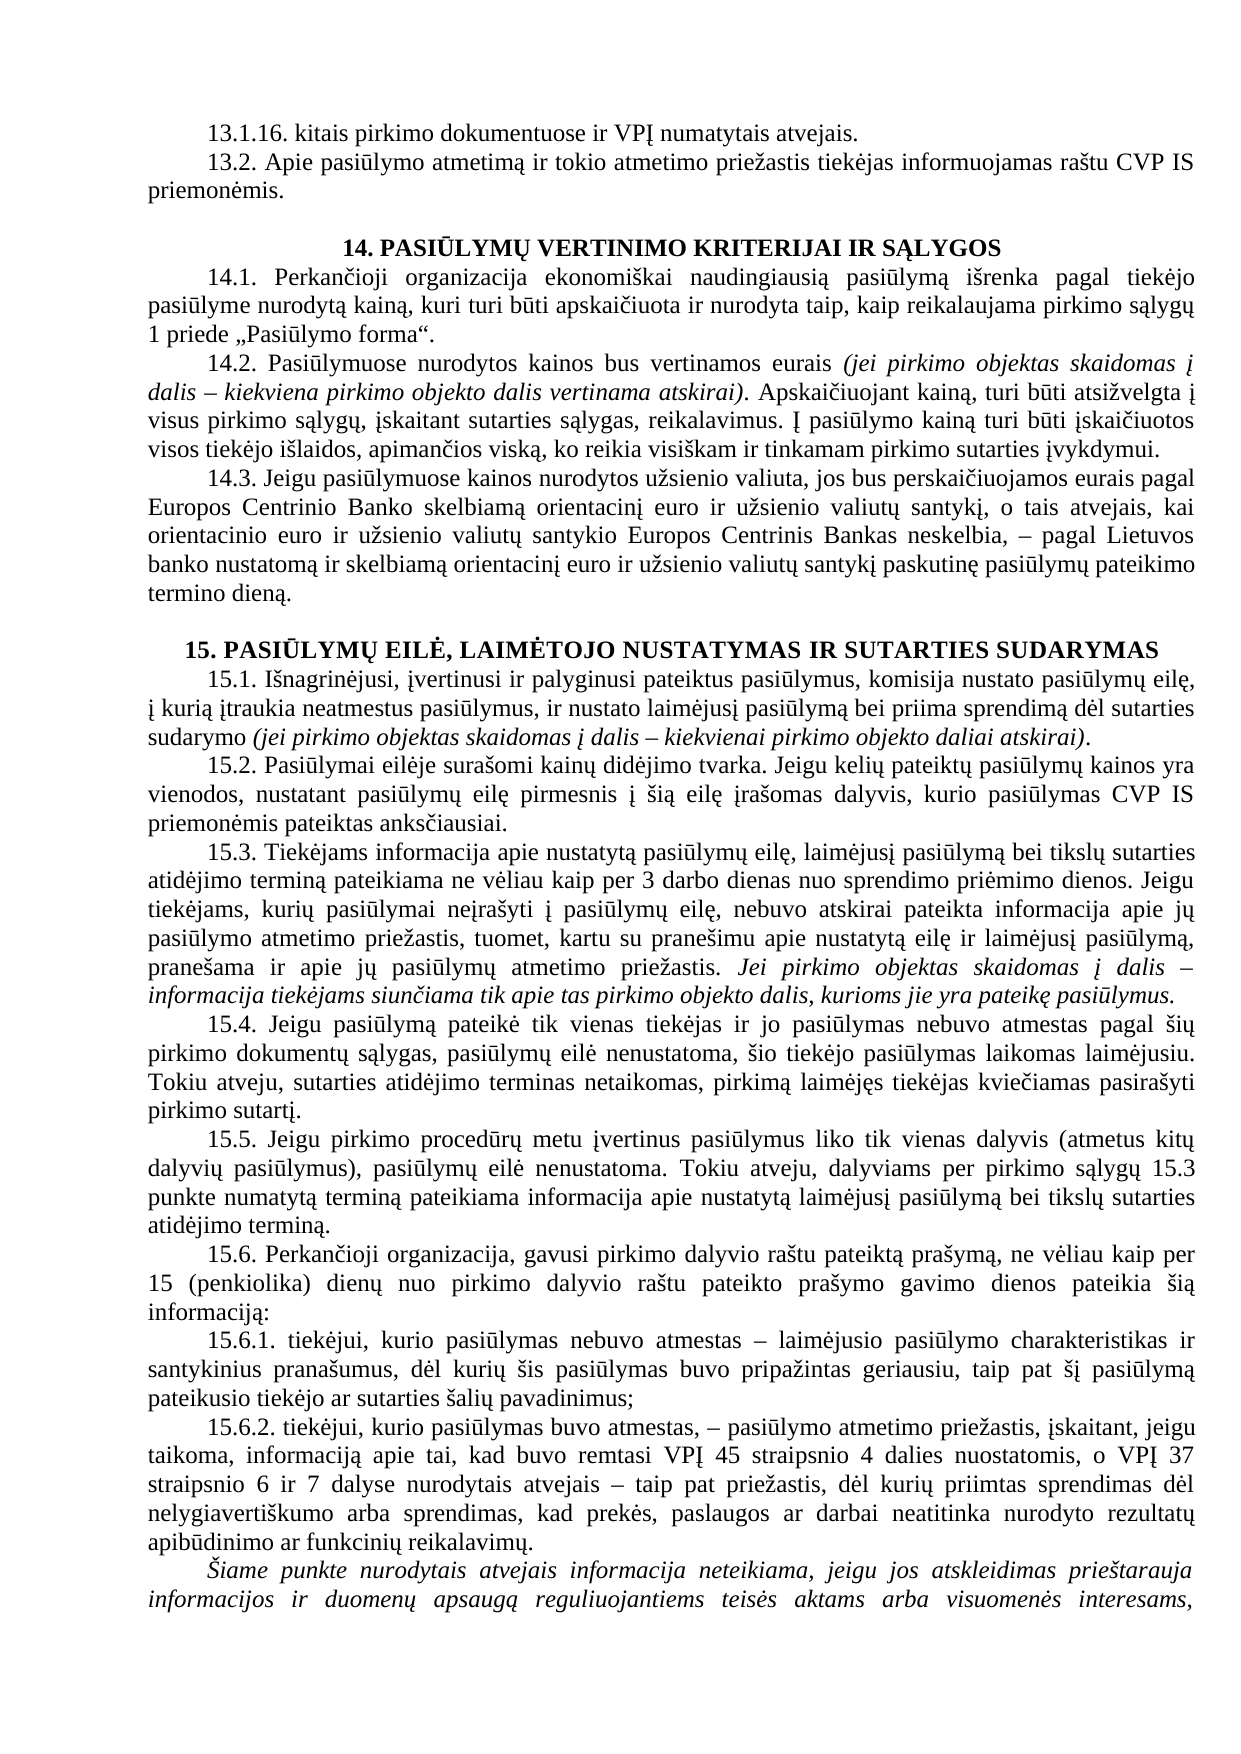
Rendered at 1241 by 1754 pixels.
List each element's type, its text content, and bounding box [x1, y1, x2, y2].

text 14.1. Perkančioji organizacija ekonomiškai naudingiausią pasiūlymą išrenka pagal tiekėjo pasiūlyme nurodytą kainą, kuri turi būti apskaičiuota ir nurodyta taip, kaip reikalaujama pirkimo sąlygų 1 priede „Pasiūlymo forma“. [148, 262, 1196, 348]
text 13.1.16. kitais pirkimo dokumentuose ir VPĮ numatytais atvejais. [148, 118, 1196, 147]
text 14. PASIŪLYMŲ VERTINIMO KRITERIJAI IR SĄLYGOS [148, 233, 1196, 262]
text 14.3. Jeigu pasiūlymuose kainos nurodytos užsienio valiuta, jos bus perskaičiuojamos eurais pagal Europos Centrinio Banko skelbiamą orientacinį euro ir užsienio valiutų santykį, o tais atvejais, kai orientacinio euro ir užsienio valiutų santykio Europos Centrinis Bankas neskelbia, – pagal Lietuvos banko nustatomą ir skelbiamą orientacinį euro ir užsienio valiutų santykį paskutinę pasiūlymų pateikimo termino dieną. [148, 463, 1196, 607]
text 15.4. Jeigu pasiūlymą pateikė tik vienas tiekėjas ir jo pasiūlymas nebuvo atmestas pagal šių pirkimo dokumentų sąlygas, pasiūlymų eilė nenustatoma, šio tiekėjo pasiūlymas laikomas laimėjusiu. Tokiu atveju, sutarties atidėjimo terminas netaikomas, pirkimą laimėjęs tiekėjas kviečiamas pasirašyti pirkimo sutartį. [148, 1009, 1196, 1124]
text 15.1. Išnagrinėjusi, įvertinusi ir palyginusi pateiktus pasiūlymus, komisija nustato pasiūlymų eilę, į kurią įtraukia neatmestus pasiūlymus, ir nustato laimėjusį pasiūlymą bei priima sprendimą dėl sutarties sudarymo (jei pirkimo objektas skaidomas į dalis – kiekvienai pirkimo objekto daliai atskirai). [148, 664, 1196, 751]
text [148, 1556, 1196, 1613]
text 13.2. Apie pasiūlymo atmetimą ir tokio atmetimo priežastis tiekėjas informuojamas raštu CVP IS priemonėmis. [148, 147, 1196, 204]
text 15. PASIŪLYMŲ EILĖ, LAIMĖTOJO NUSTATYMAS ir sutarties sudarymAS [148, 636, 1196, 664]
text 15.3. Tiekėjams informacija apie nustatytą pasiūlymų eilę, laimėjusį pasiūlymą bei tikslų sutarties atidėjimo terminą pateikiama ne vėliau kaip per 3 darbo dienas nuo sprendimo priėmimo dienos. Jeigu tiekėjams, kurių pasiūlymai neįrašyti į pasiūlymų eilę, nebuvo atskirai pateikta informacija apie jų pasiūlymo atmetimo priežastis, tuomet, kartu su pranešimu apie nustatytą eilę ir laimėjusį pasiūlymą, pranešama ir apie jų pasiūlymų atmetimo priežastis. Jei pirkimo objektas skaidomas į dalis – informacija tiekėjams siunčiama tik apie tas pirkimo objekto dalis, kurioms jie yra pateikę pasiūlymus. [148, 837, 1196, 1009]
text 15.6. Perkančioji organizacija, gavusi pirkimo dalyvio raštu pateiktą prašymą, ne vėliau kaip per 15 (penkiolika) dienų nuo pirkimo dalyvio raštu pateikto prašymo gavimo dienos pateikia šią informaciją: [148, 1239, 1196, 1326]
text 15.6.2. tiekėjui, kurio pasiūlymas buvo atmestas, – pasiūlymo atmetimo priežastis, įskaitant, jeigu taikoma, informaciją apie tai, kad buvo remtasi VPĮ 45 straipsnio 4 dalies nuostatomis, o VPĮ 37 straipsnio 6 ir 7 dalyse nurodytais atvejais – taip pat priežastis, dėl kurių priimtas sprendimas dėl nelygiavertiškumo arba sprendimas, kad prekės, paslaugos ar darbai neatitinka nurodyto rezultatų apibūdinimo ar funkcinių reikalavimų. [148, 1412, 1196, 1556]
text 15.5. Jeigu pirkimo procedūrų metu įvertinus pasiūlymus liko tik vienas dalyvis (atmetus kitų dalyvių pasiūlymus), pasiūlymų eilė nenustatoma. Tokiu atveju, dalyviams per pirkimo sąlygų 15.3 punkte numatytą terminą pateikiama informacija apie nustatytą laimėjusį pasiūlymą bei tikslų sutarties atidėjimo terminą. [148, 1124, 1196, 1239]
list 15.6.1. tiekėjui, kurio pasiūlymas nebuvo atmestas – laimėjusio pasiūlymo charakteristikas ir santykinius pranašumus, dėl kurių šis pasiūlymas buvo pripažintas geriausiu, taip pat šį pasiūlymą pateikusio tiekėjo ar sutarties šalių pavadinimus; [148, 1326, 1196, 1412]
text 14.2. Pasiūlymuose nurodytos kainos bus vertinamos eurais (jei pirkimo objektas skaidomas į dalis – kiekviena pirkimo objekto dalis vertinama atskirai). Apskaičiuojant kainą, turi būti atsižvelgta į visus pirkimo sąlygų, įskaitant sutarties sąlygas, reikalavimus. Į pasiūlymo kainą turi būti įskaičiuotos visos tiekėjo išlaidos, apimančios viską, ko reikia visiškam ir tinkamam pirkimo sutarties įvykdymui. [148, 348, 1196, 463]
text 15.2. Pasiūlymai eilėje surašomi kainų didėjimo tvarka. Jeigu kelių pateiktų pasiūlymų kainos yra vienodos, nustatant pasiūlymų eilę pirmesnis į šią eilę įrašomas dalyvis, kurio pasiūlymas CVP IS priemonėmis pateiktas anksčiausiai. [148, 751, 1196, 837]
